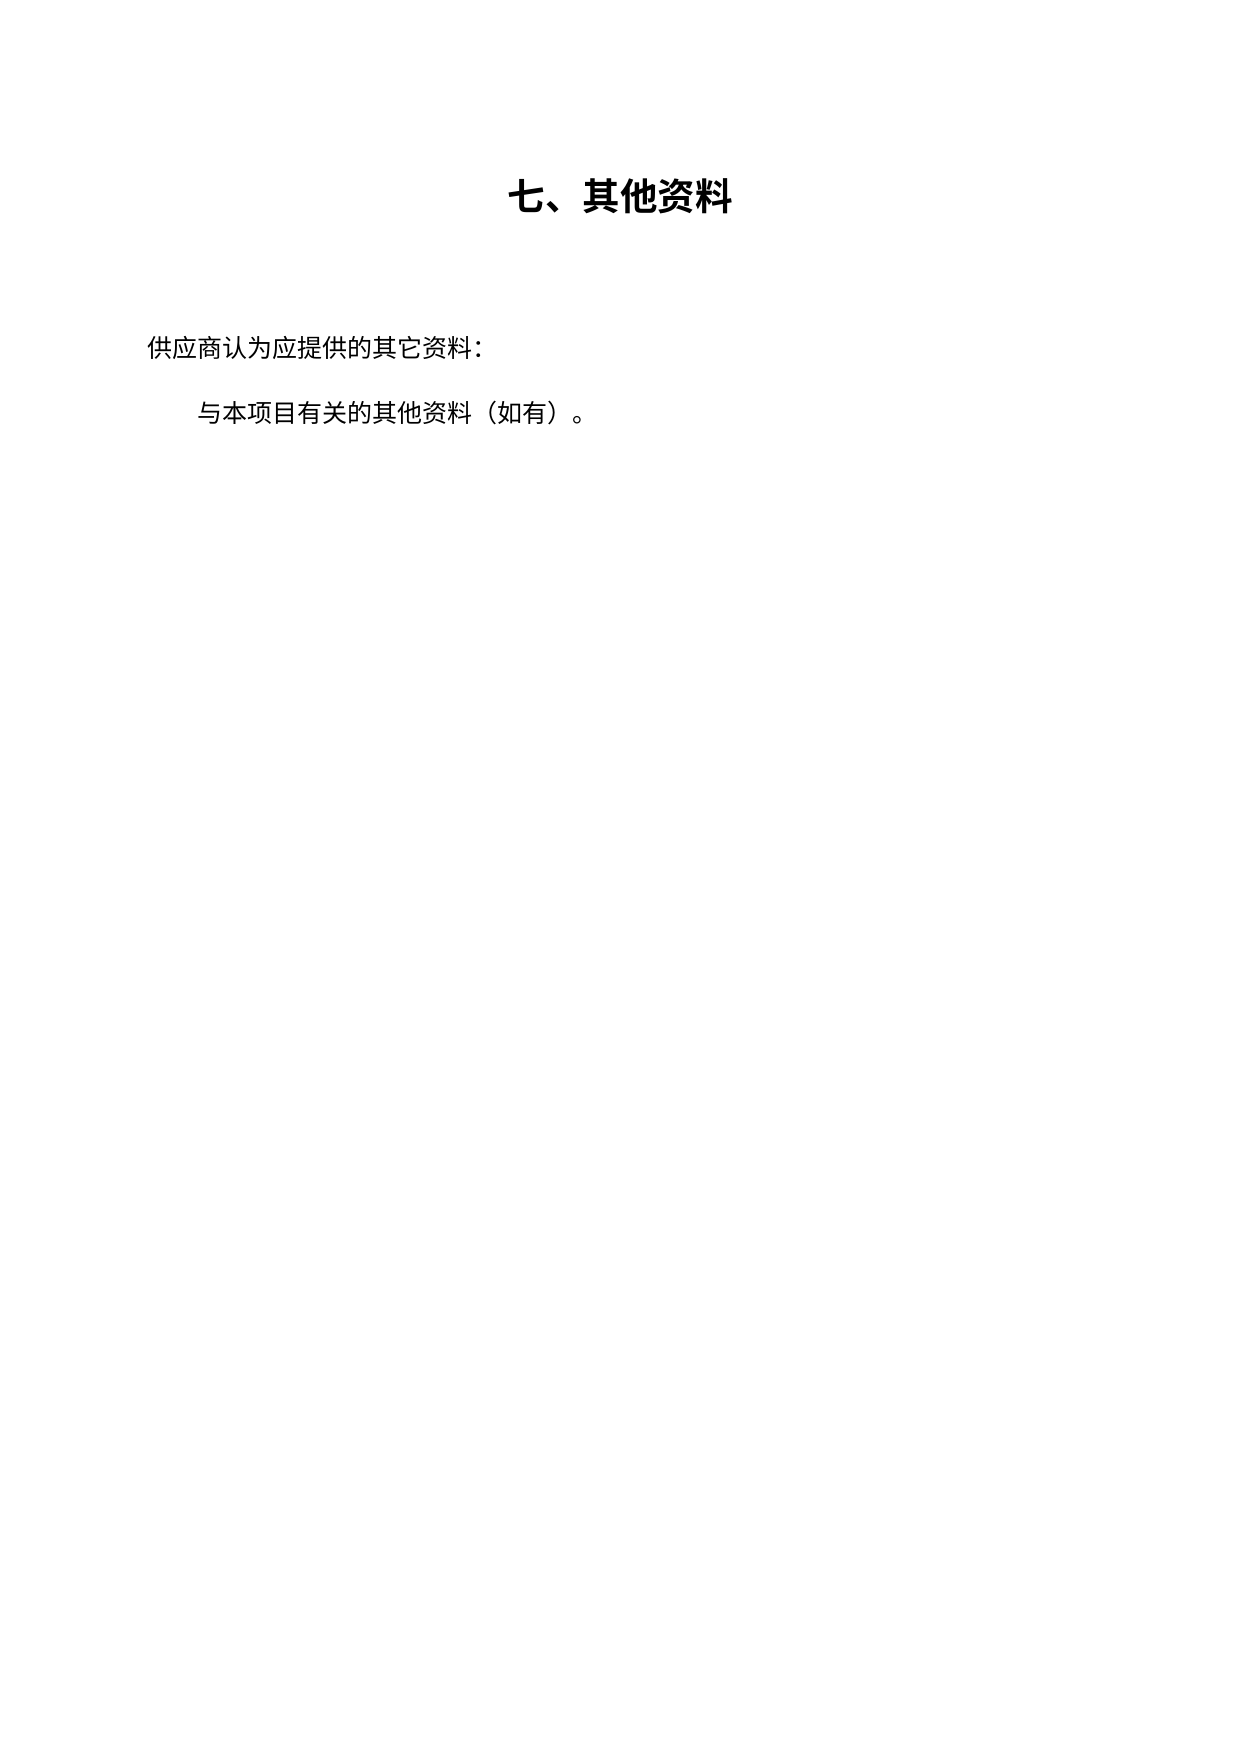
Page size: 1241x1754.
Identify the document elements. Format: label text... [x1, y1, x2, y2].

subtitle 七、其他资料 [148, 162, 1092, 227]
text 供应商认为应提供的其它资料： [148, 314, 1092, 379]
text 与本项目有关的其他资料（如有）。 [148, 379, 1092, 444]
